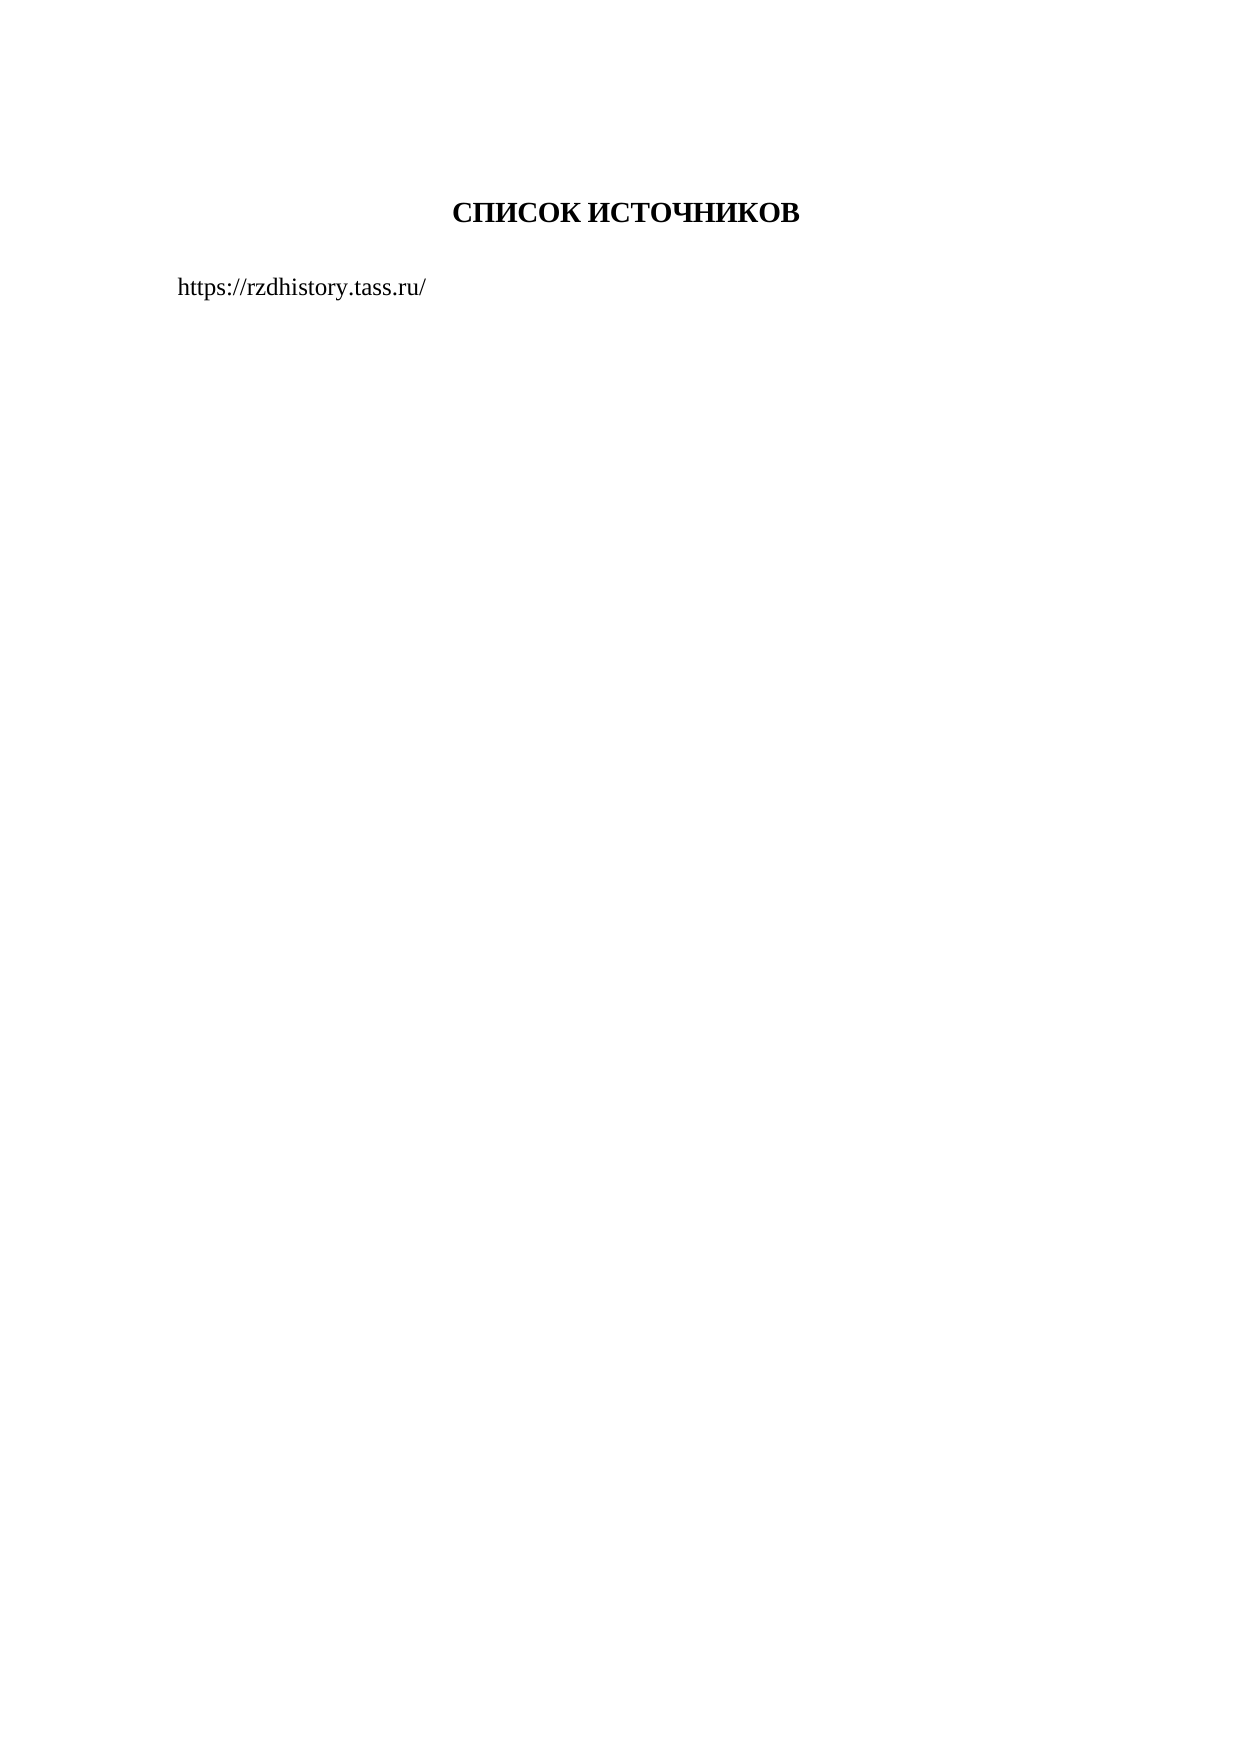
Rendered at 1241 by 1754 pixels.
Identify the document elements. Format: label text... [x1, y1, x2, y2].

text https://rzdhistory.tass.ru/ [177, 272, 1152, 301]
text СПИСОК ИСТОЧНИКОВ [252, 195, 1152, 229]
